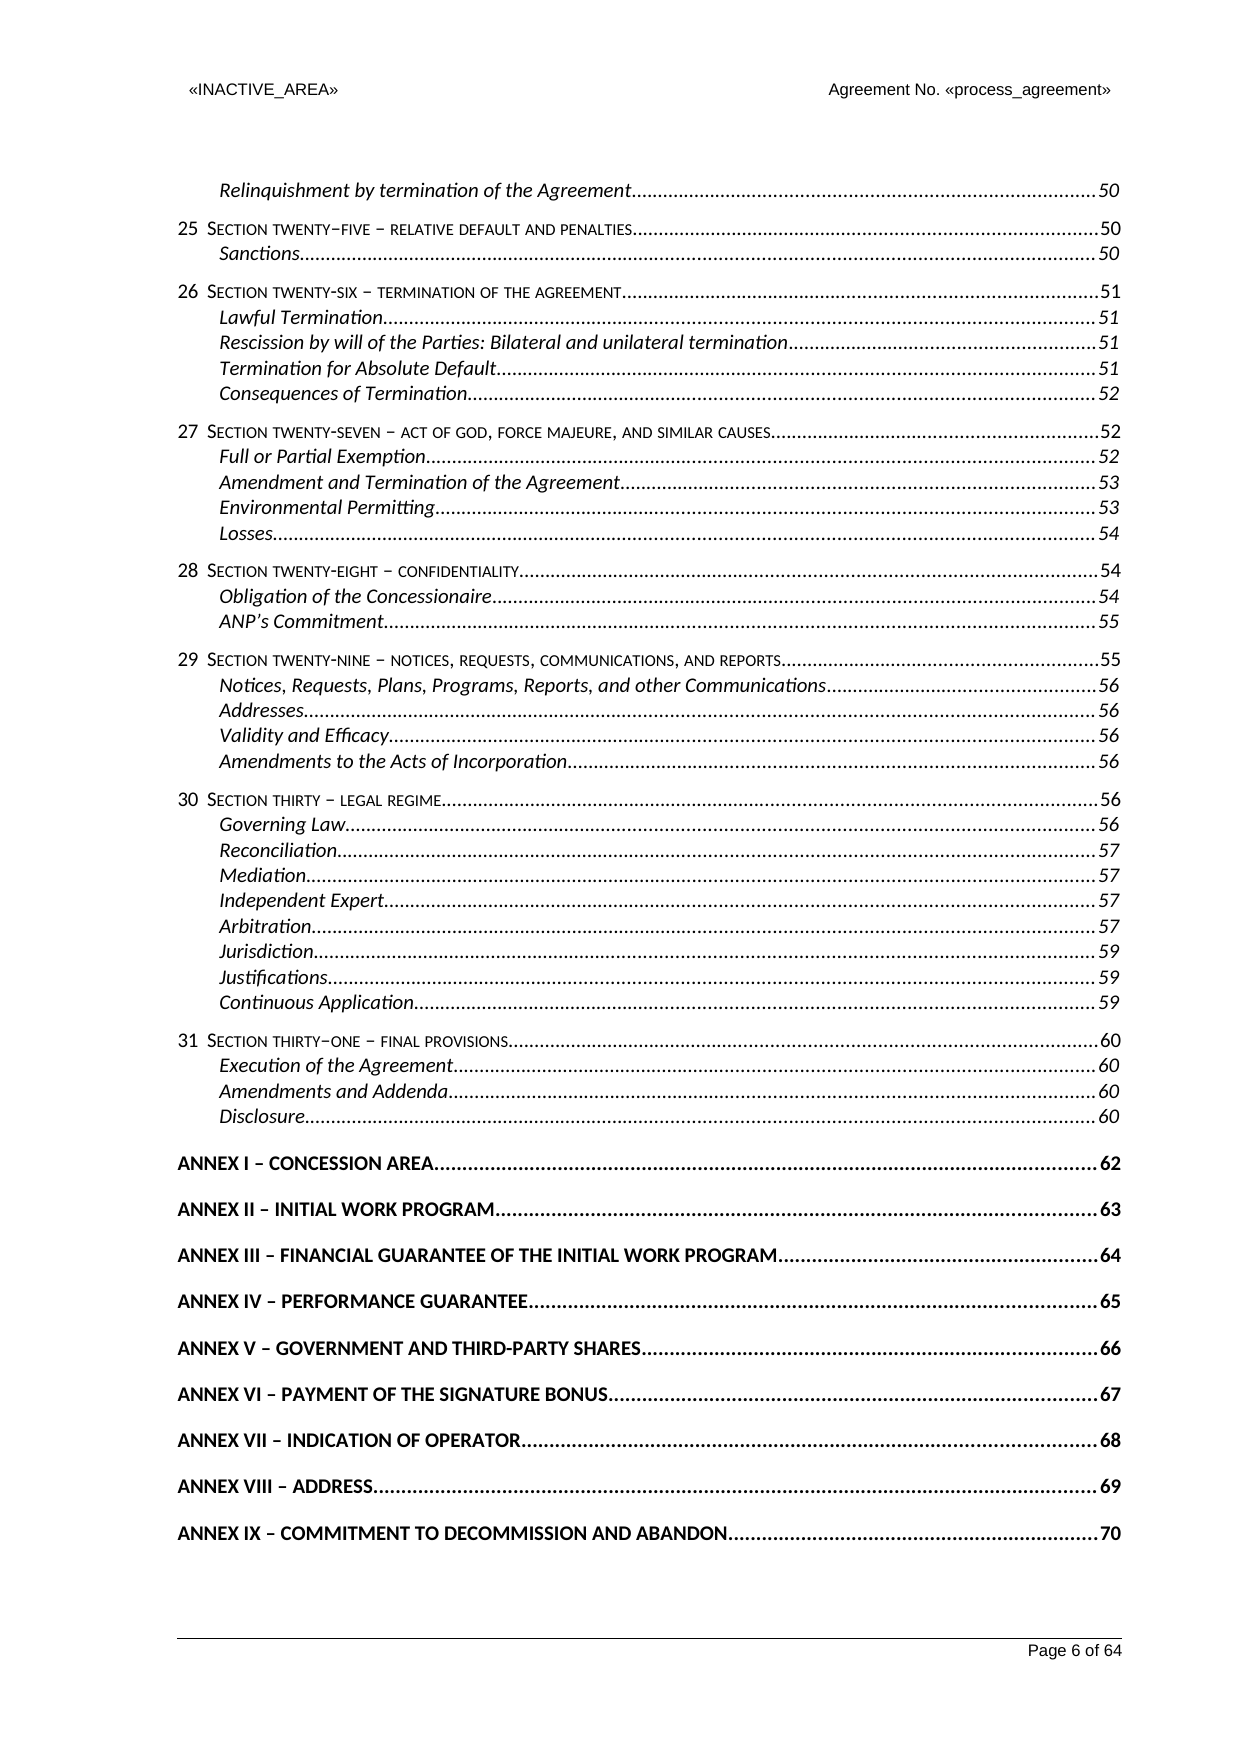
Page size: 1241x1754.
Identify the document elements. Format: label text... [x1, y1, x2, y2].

text Justifications 59 [219, 964, 1122, 989]
text Sanctions 50 [219, 241, 1122, 266]
text 31 Section thirty–one – final provisions 60 [177, 1027, 1122, 1053]
text 29 Section twenty-nine – notices, requests, communications, and reports 55 [177, 646, 1122, 672]
text Continuous Application 59 [219, 989, 1122, 1015]
text ANNEX IV – PERFORMANCE GUARANTEE 65 [177, 1288, 1122, 1314]
text ANNEX V – GOVERNMENT AND THIRD-PARTY SHARES 66 [177, 1335, 1122, 1360]
text Addresses 56 [219, 697, 1122, 723]
text Consequences of Termination 52 [219, 380, 1122, 406]
text Amendment and Termination of the Agreement 53 [219, 469, 1122, 494]
text Disclosure 60 [219, 1103, 1122, 1129]
text Amendments and Addenda 60 [219, 1078, 1122, 1103]
text ANNEX VII – INDICATION OF OPERATOR 68 [177, 1427, 1122, 1453]
text ANP’s Commitment 55 [219, 608, 1122, 634]
text ANNEX IX – COMMITMENT TO DECOMMISSION AND ABANDON 70 [177, 1520, 1122, 1545]
text ANNEX VI – PAYMENT OF THE SIGNATURE BONUS 67 [177, 1381, 1122, 1406]
text ANNEX VIII – ADDRESS 69 [177, 1473, 1122, 1499]
text Termination for Absolute Default 51 [219, 355, 1122, 380]
text Amendments to the Acts of Incorporation 56 [219, 748, 1122, 773]
text ANNEX III – FINANCIAL GUARANTEE OF THE INITIAL WORK PROGRAM 64 [177, 1242, 1122, 1268]
text Independent Expert 57 [219, 888, 1122, 913]
text Validity and Efficacy 56 [219, 723, 1122, 748]
text ANNEX I – CONCESSION AREA 62 [177, 1150, 1122, 1175]
text 26 Section twenty-six – termination of the agreement 51 [177, 278, 1122, 304]
text 30 Section thirty – legal regime 56 [177, 786, 1122, 811]
text Jurisdiction 59 [219, 938, 1122, 964]
text Obligation of the Concessionaire 54 [219, 583, 1122, 608]
text Governing Law 56 [219, 811, 1122, 837]
text Relinquishment by termination of the Agreement 50 [219, 177, 1122, 203]
text Mediation 57 [219, 862, 1122, 888]
text Rescission by will of the Parties: Bilateral and unilateral termination 51 [219, 329, 1122, 355]
text 25 Section twenty–five – relative default and penalties 50 [177, 215, 1122, 241]
text ANNEX II – INITIAL WORK PROGRAM 63 [177, 1196, 1122, 1221]
text Environmental Permitting 53 [219, 494, 1122, 520]
text Losses 54 [219, 520, 1122, 545]
text Notices, Requests, Plans, Programs, Reports, and other Communications 56 [219, 672, 1122, 697]
text 28 Section twenty-eight – confidentiality 54 [177, 558, 1122, 583]
text Execution of the Agreement 60 [219, 1053, 1122, 1078]
text Reconciliation 57 [219, 837, 1122, 862]
text 27 Section twenty-seven – act of god, force majeure, and similar causes 52 [177, 418, 1122, 443]
text Lawful Termination 51 [219, 304, 1122, 329]
text Full or Partial Exemption 52 [219, 443, 1122, 469]
text Arbitration 57 [219, 913, 1122, 938]
